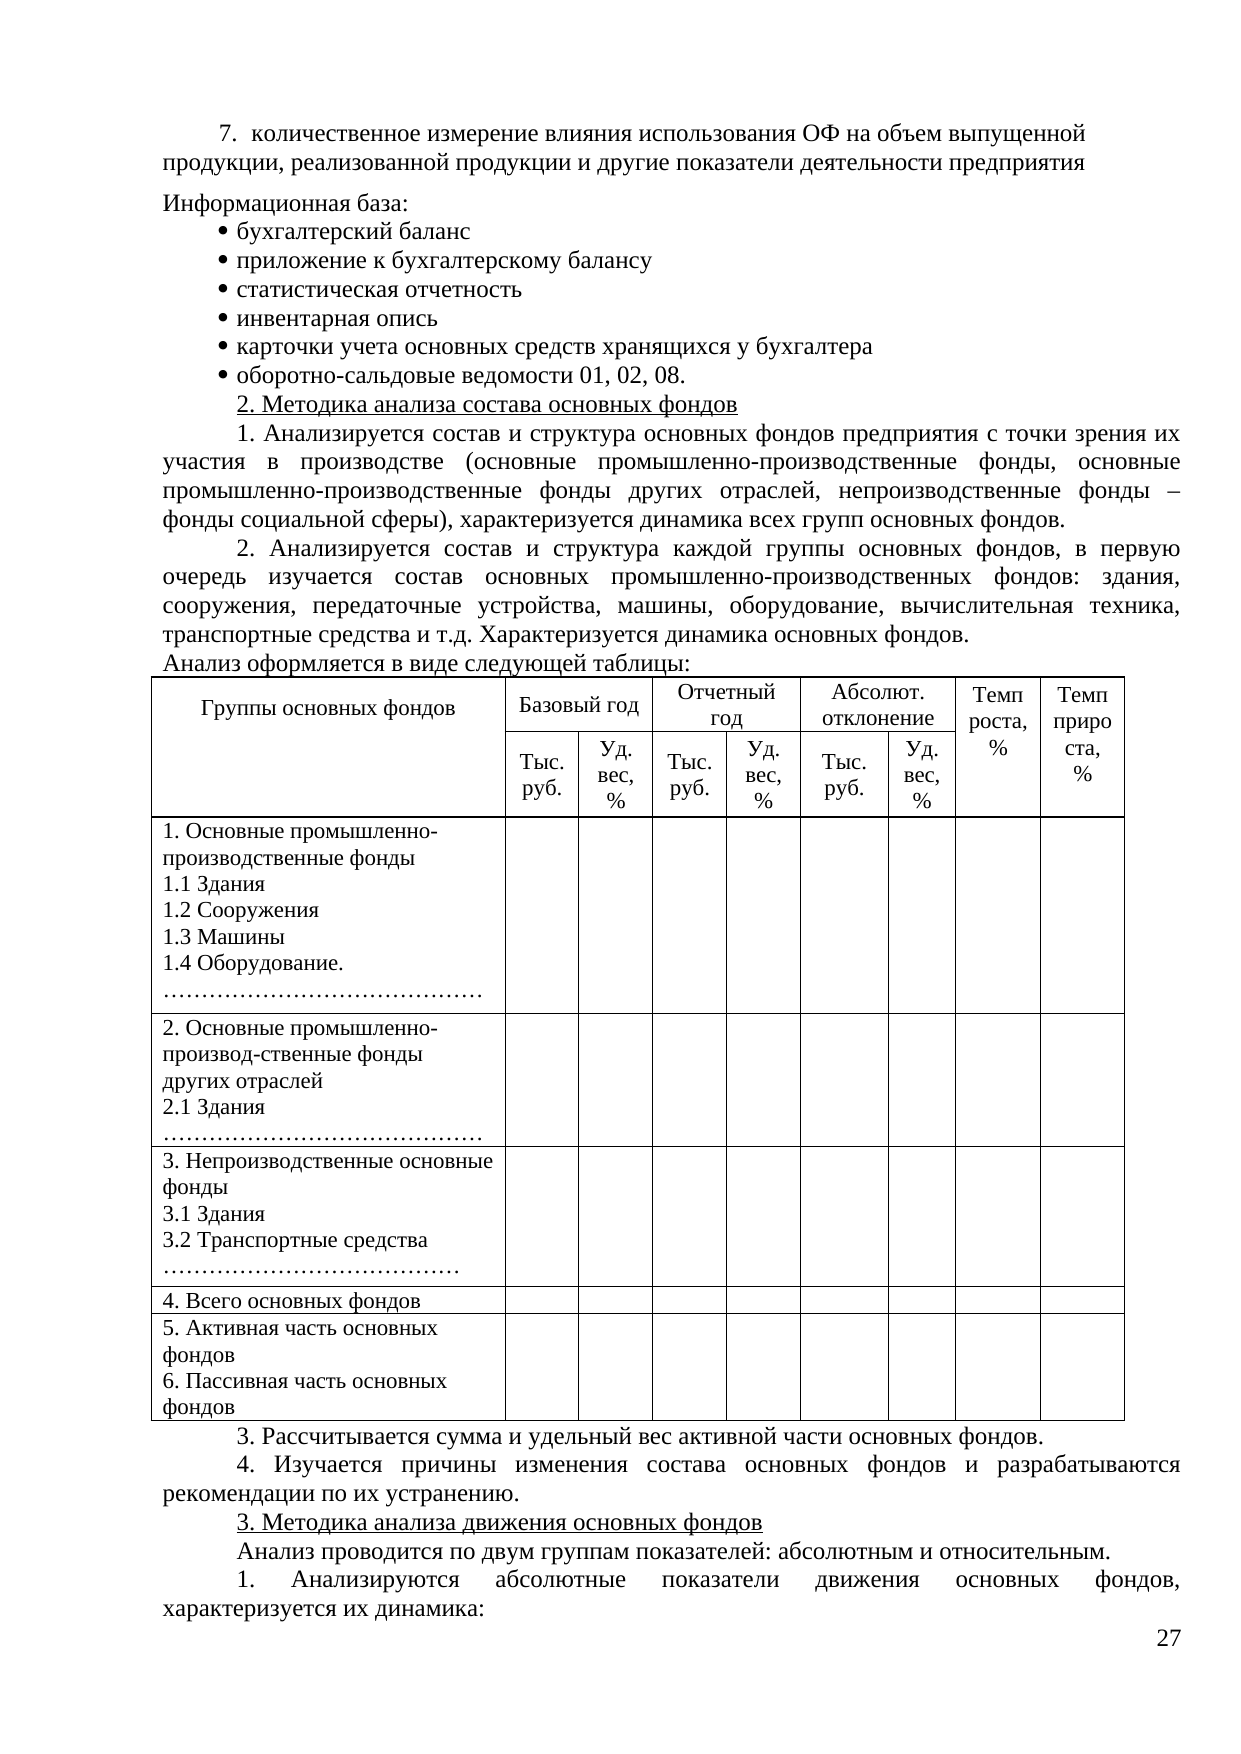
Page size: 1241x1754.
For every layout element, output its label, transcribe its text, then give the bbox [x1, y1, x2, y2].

table_header Группы основных фондов [152, 678, 505, 816]
table_cell [506, 1014, 578, 1146]
table_cell [801, 1014, 888, 1146]
table_cell 3. Непроизводственные основные фонды 3.1 Здания 3.2 Транспортные средства ………………………………… [152, 1147, 505, 1286]
table_header Темп роста, % [956, 678, 1040, 816]
table_cell [727, 818, 800, 1013]
table_cell [1041, 1287, 1124, 1313]
table_cell [727, 1147, 800, 1286]
table_cell [727, 1287, 800, 1313]
text Анализ оформляется в виде следующей таблицы: [162, 648, 1181, 676]
table_header Абсолют. отклонение [801, 678, 955, 731]
table_cell [506, 1314, 578, 1420]
table_cell Тыс. руб. [506, 732, 578, 816]
text 2. Методика анализа состава основных фондов [162, 389, 1181, 418]
table_cell [801, 818, 888, 1013]
text 4. Изучается причины изменения состава основных фондов и разрабатываются рекомендации по их устранению. [162, 1449, 1181, 1507]
list статистическая отчетность [162, 274, 1181, 303]
table_cell [727, 1014, 800, 1146]
text 1. Анализируются абсолютные показатели движения основных фондов, характеризуется их динамика: [162, 1564, 1181, 1622]
table_cell [506, 1147, 578, 1286]
table_cell [579, 1314, 652, 1420]
table_cell [653, 1014, 726, 1146]
table_cell [653, 1287, 726, 1313]
table_cell Тыс. руб. [653, 732, 726, 816]
table_header Отчетный год [653, 678, 800, 731]
table_header Темп прироста, % [1041, 678, 1124, 816]
table_cell [727, 1314, 800, 1420]
table_cell [653, 1314, 726, 1420]
table_cell [956, 1014, 1040, 1146]
table_cell [801, 1314, 888, 1420]
text 3. Рассчитывается сумма и удельный вес активной части основных фондов. [162, 1421, 1181, 1449]
table_cell [506, 1287, 578, 1313]
text 1. Анализируется состав и структура основных фондов предприятия с точки зрения их участия в производстве (основные промышленно-производственные фонды, основные промышленно-производственные фонды других отраслей, непроизводственные фонды – фонды социальной сферы), характеризуется динамика всех групп основных фондов. [162, 418, 1181, 533]
table_cell Уд. вес, % [727, 732, 800, 816]
list инвентарная опись [162, 303, 1181, 331]
list приложение к бухгалтерскому балансу [162, 245, 1181, 274]
table_cell [889, 1314, 955, 1420]
list оборотно-сальдовые ведомости 01, 02, 08. [162, 360, 1181, 389]
table_cell [579, 1287, 652, 1313]
table_cell [956, 1314, 1040, 1420]
table_cell [579, 1147, 652, 1286]
table_cell [801, 1147, 888, 1286]
list бухгалтерский баланс [162, 216, 1181, 245]
table_cell Уд. вес, % [579, 732, 652, 816]
table_cell [889, 1287, 955, 1313]
table_cell Уд. вес, % [889, 732, 955, 816]
table_cell [956, 1287, 1040, 1313]
table_cell [1041, 818, 1124, 1013]
table_cell [579, 1014, 652, 1146]
table_cell [653, 1147, 726, 1286]
table_cell 5. Активная часть основных фондов 6. Пассивная часть основных фондов [152, 1314, 505, 1420]
table_cell [579, 818, 652, 1013]
table_cell [801, 1287, 888, 1313]
table_cell [956, 1147, 1040, 1286]
table_cell 1. Основные промышленно- производственные фонды 1.1 Здания 1.2 Сооружения 1.3 Машины 1.4 Оборудование. …………………………………… [152, 818, 505, 1013]
table_cell [1041, 1147, 1124, 1286]
list карточки учета основных средств хранящихся у бухгалтера [162, 331, 1181, 360]
table_cell [1041, 1314, 1124, 1420]
table_cell 2. Основные промышленно-производ-ственные фонды других отраслей 2.1 Здания …………………………………… [152, 1014, 505, 1146]
text Анализ проводится по двум группам показателей: абсолютным и относительным. [162, 1536, 1181, 1564]
table_cell 4. Всего основных фондов [152, 1287, 505, 1313]
table_cell [889, 1147, 955, 1286]
table_cell Тыс. руб. [801, 732, 888, 816]
table_cell [956, 818, 1040, 1013]
table_header Базовый год [506, 678, 652, 731]
text 3. Методика анализа движения основных фондов [162, 1507, 1181, 1536]
list количественное измерение влияния использования ОФ на объем выпущенной продукции, реализованной продукции и другие показатели деятельности предприятия [162, 118, 1181, 176]
table_cell [506, 818, 578, 1013]
text 2. Анализируется состав и структура каждой группы основных фондов, в первую очередь изучается состав основных промышленно-производственных фондов: здания, сооружения, передаточные устройства, машины, оборудование, вычислительная техника, транспортные средства и т.д. Характеризуется динамика основных фондов. [162, 533, 1181, 648]
table_cell [889, 818, 955, 1013]
table_cell [653, 818, 726, 1013]
table_cell [1041, 1014, 1124, 1146]
table_cell [889, 1014, 955, 1146]
text Информационная база: [162, 188, 1181, 216]
